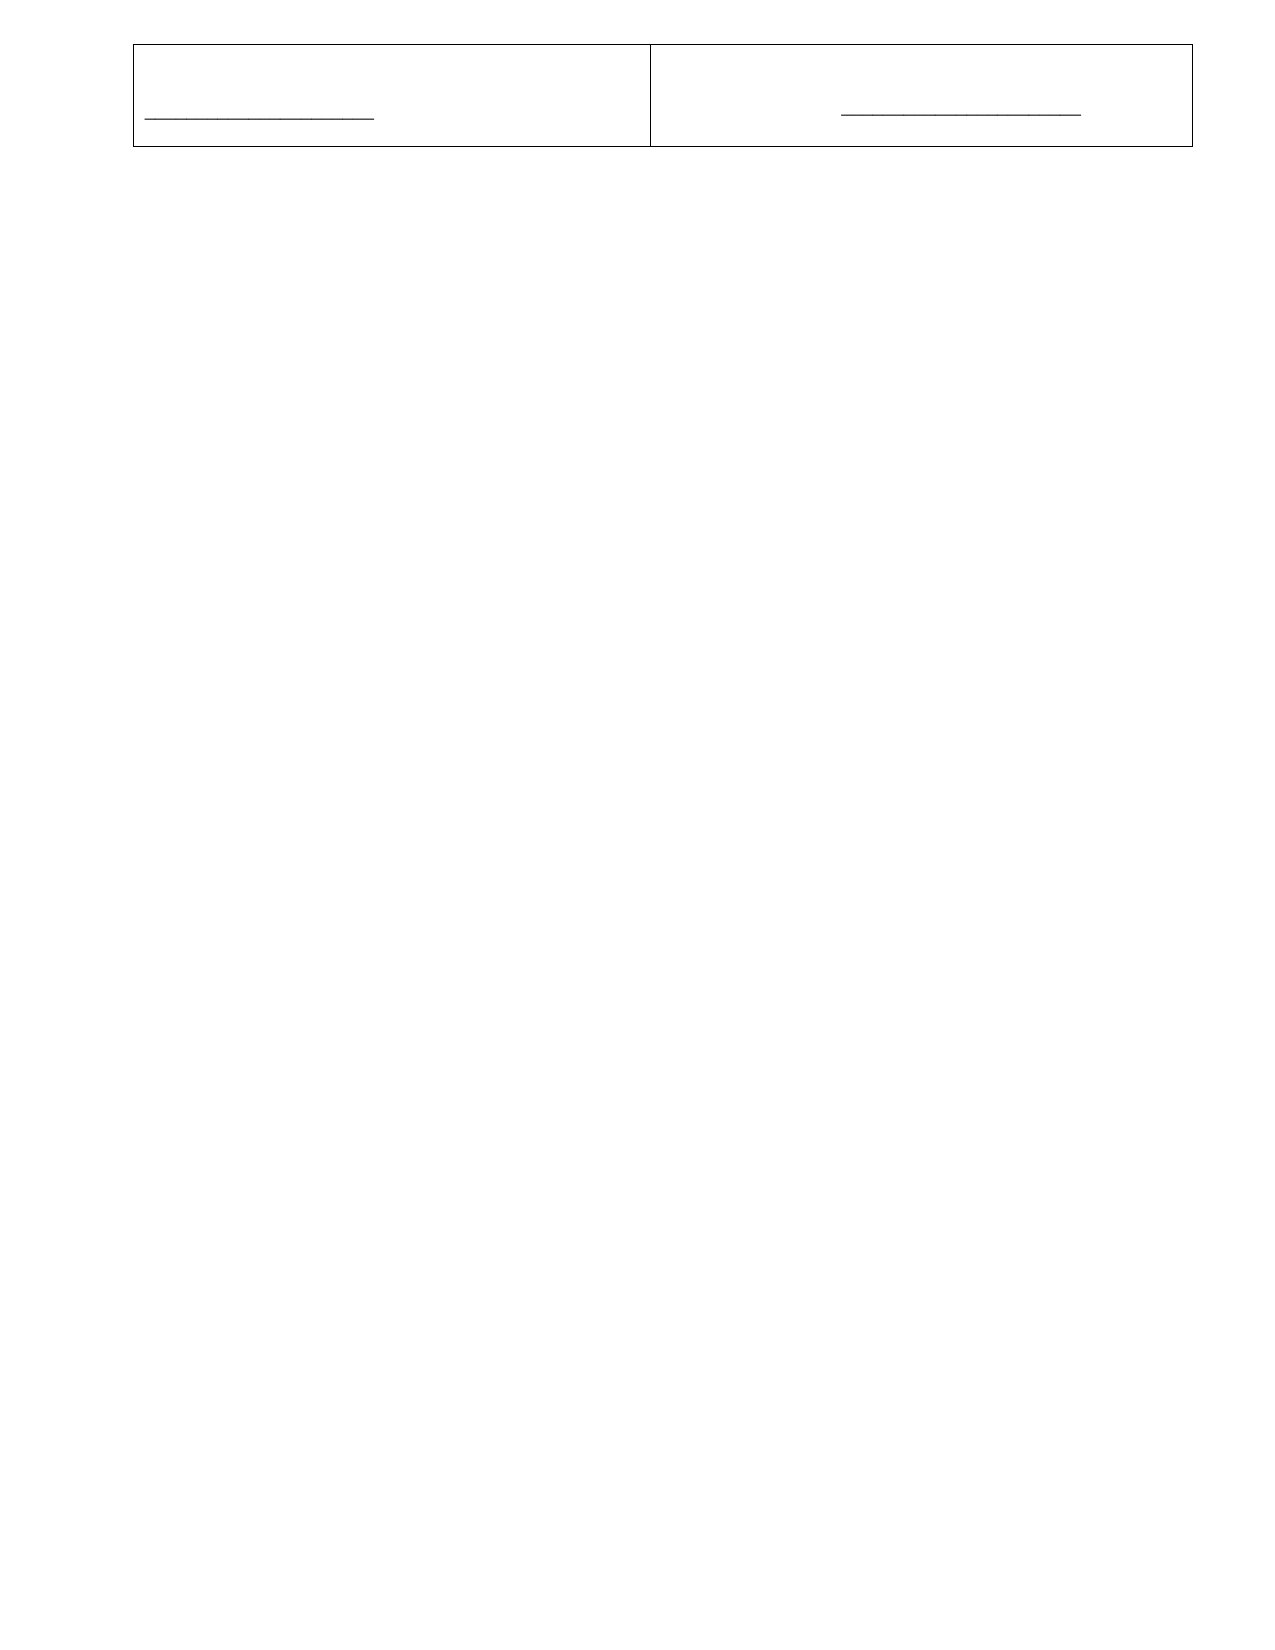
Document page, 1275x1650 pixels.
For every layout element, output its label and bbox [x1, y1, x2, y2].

table_cell [134, 45, 650, 146]
table_cell [830, 45, 1192, 146]
table_cell [651, 45, 830, 146]
